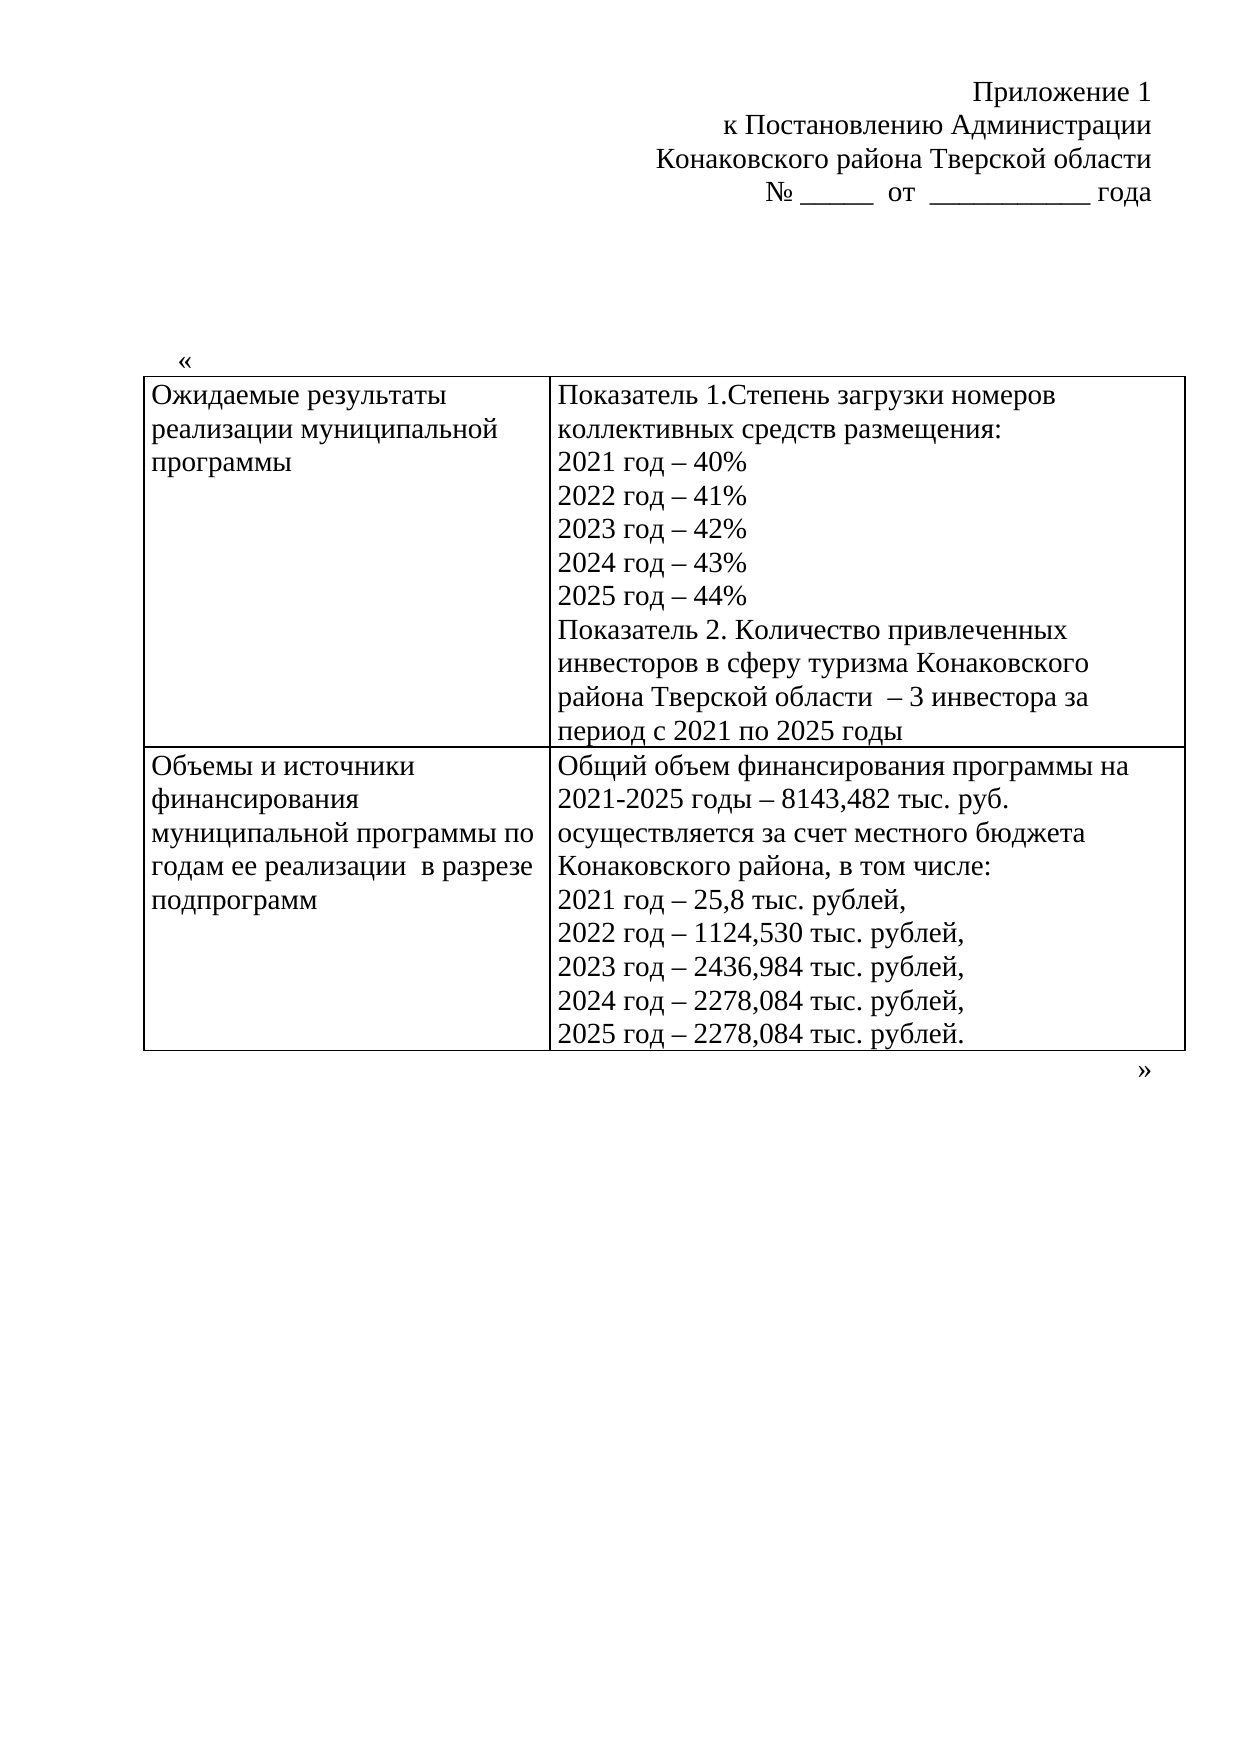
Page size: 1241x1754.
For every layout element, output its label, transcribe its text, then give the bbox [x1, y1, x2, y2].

text Приложение 1 [177, 74, 1152, 107]
table_cell Объемы и источники финансирования муниципальной программы по годам ее реализации в разрезе подпрограмм [145, 748, 549, 1050]
text Конаковского района Тверской области [177, 141, 1152, 174]
text « [177, 342, 1152, 376]
text к Постановлению Администрации [177, 107, 1152, 141]
text № _____ от ___________ года [177, 174, 1152, 208]
table_cell Общий объем финансирования программы на 2021-2025 годы – 8143,482 тыс. руб. осуществляется за счет местного бюджета Конаковского района, в том числе: 2021 год – 25,8 тыс. рублей, 2022 год – 1124,530 тыс. рублей, 2023 год – 2436,984 тыс. рублей, 2024 год – 2278,084 тыс. рублей, 2025 год – 2278,084 тыс. рублей. [551, 748, 1184, 1050]
table_header Показатель 1.Степень загрузки номеров коллективных средств размещения: 2021 год – 40% 2022 год – 41% 2023 год – 42% 2024 год – 43% 2025 год – 44% Показатель 2. Количество привлеченных инвесторов в сферу туризма Конаковского района Тверской области – 3 инвестора за период с 2021 по 2025 годы [551, 377, 1184, 746]
text » [177, 1051, 1152, 1085]
table_header Ожидаемые результаты реализации муниципальной программы [145, 377, 549, 746]
